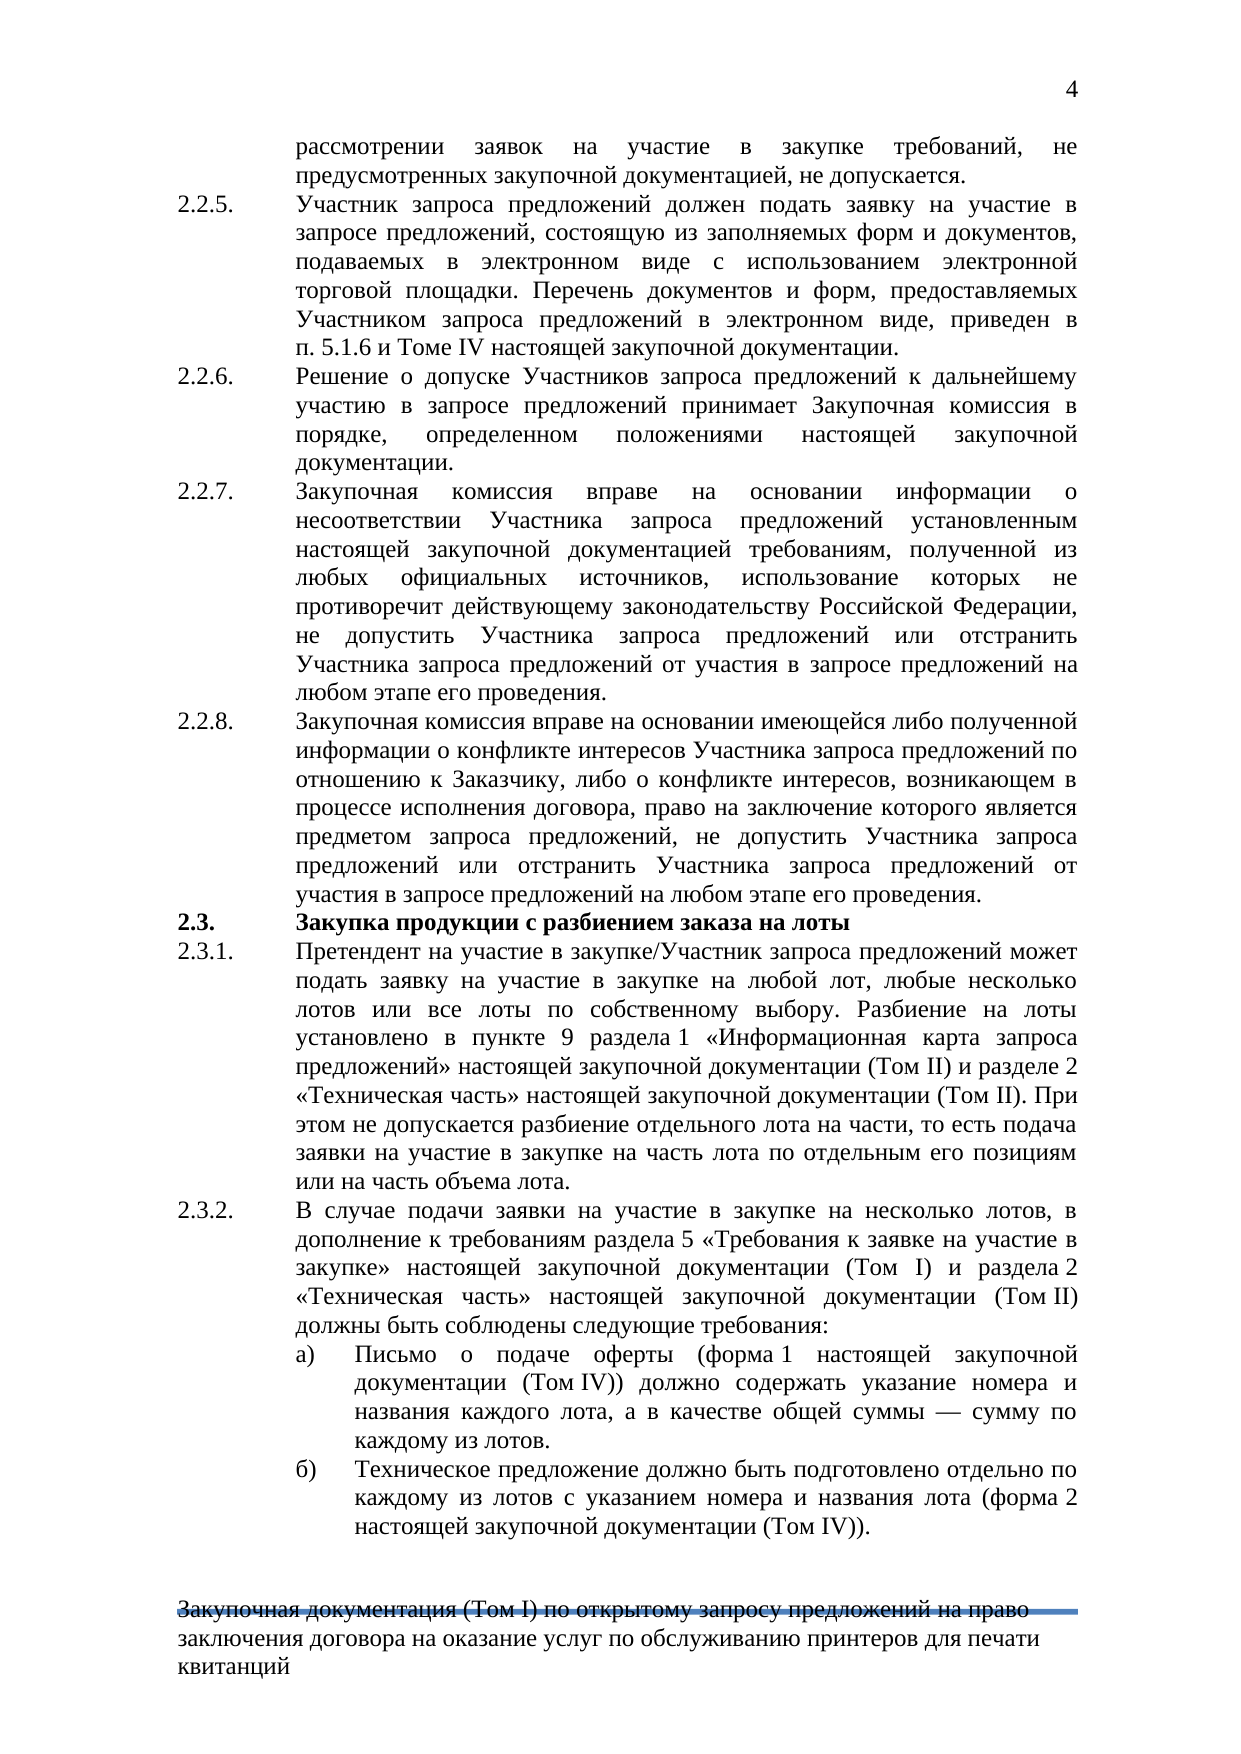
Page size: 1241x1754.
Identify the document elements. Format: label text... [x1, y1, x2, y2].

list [177, 131, 1078, 189]
list Техническое предложение должно быть подготовлено отдельно по каждому из лотов с указанием номера и названия лота (форма 2 настоящей закупочной документации (Том IV)). [295, 1454, 1078, 1540]
list Закупочная комиссия вправе на основании имеющейся либо полученной информации о конфликте интересов Участника запроса предложений по отношению к Заказчику, либо о конфликте интересов, возникающем в процессе исполнения договора, право на заключение которого является предметом запроса предложений, не допустить Участника запроса предложений или отстранить Участника запроса предложений от участия в запросе предложений на любом этапе его проведения. [177, 706, 1078, 907]
list Закупочная комиссия вправе на основании информации о несоответствии Участника запроса предложений установленным настоящей закупочной документацией требованиям, полученной из любых официальных источников, использование которых не противоречит действующему законодательству Российской Федерации, не допустить Участника запроса предложений или отстранить Участника запроса предложений от участия в запросе предложений на любом этапе его проведения. [177, 476, 1078, 706]
list Претендент на участие в закупке/Участник запроса предложений может подать заявку на участие в закупке на любой лот, любые несколько лотов или все лоты по собственному выбору. Разбиение на лоты установлено в пункте 9 раздела 1 «Информационная карта запроса предложений» настоящей закупочной документации (Том II) и разделе 2 «Техническая часть» настоящей закупочной документации (Том II). При этом не допускается разбиение отдельного лота на части, то есть подача заявки на участие в закупке на часть лота по отдельным его позициям или на часть объема лота. [177, 936, 1078, 1195]
list В случае подачи заявки на участие в закупке на несколько лотов, в дополнение к требованиям раздела 5 «Требования к заявке на участие в закупке» настоящей закупочной документации (Том I) и раздела 2 «Техническая часть» настоящей закупочной документации (Том II) должны быть соблюдены следующие требования: [177, 1195, 1078, 1339]
list Участник запроса предложений должен подать заявку на участие в запросе предложений, состоящую из заполняемых форм и документов, подаваемых в электронном виде с использованием электронной торговой площадки. Перечень документов и форм, предоставляемых Участником запроса предложений в электронном виде, приведен в п. 5.1.6 и Томе IV настоящей закупочной документации. [177, 189, 1078, 361]
list Решение о допуске Участников запроса предложений к дальнейшему участию в запросе предложений принимает Закупочная комиссия в порядке, определенном положениями настоящей закупочной документации. [177, 361, 1078, 476]
list Письмо о подаче оферты (форма 1 настоящей закупочной документации (Том IV)) должно содержать указание номера и названия каждого лота, а в качестве общей суммы — сумму по каждому из лотов. [295, 1339, 1078, 1454]
list Закупка продукции с разбиением заказа на лоты [177, 907, 1078, 936]
